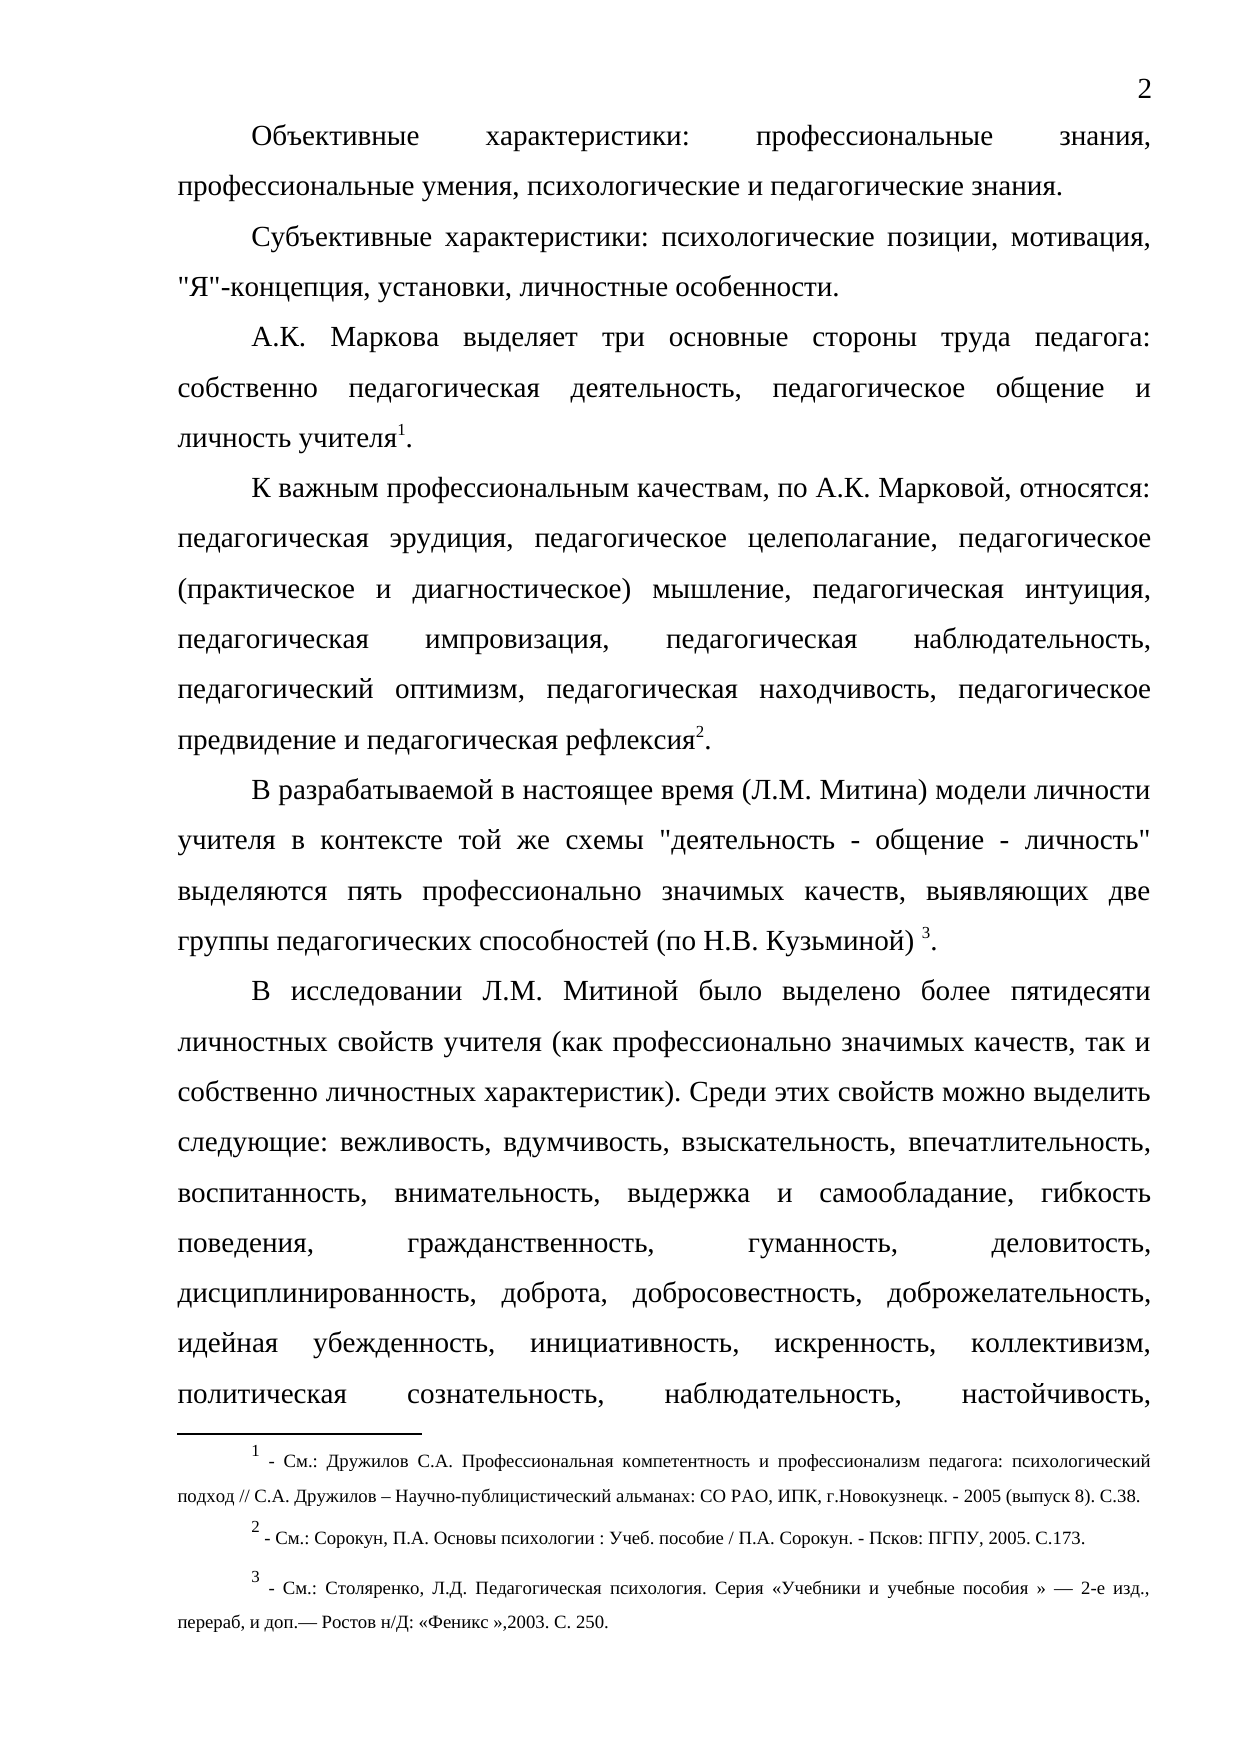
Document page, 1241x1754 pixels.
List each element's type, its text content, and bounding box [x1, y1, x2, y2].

text К важным профессиональным качествам, по А.К. Марковой, относятся: педагогическая эрудиция, педагогическое целеполагание, педагогическое (практическое и диагностическое) мышление, педагогическая интуиция, педагогическая импровизация, педагогическая наблюдательность, педагогический оптимизм, педагогическая находчивость, педагогическое предвидение и педагогическая рефлексия. [177, 470, 1152, 755]
text А.К. Маркова выделяет три основные стороны труда педагога: собственно педагогическая деятельность, педагогическое общение и личность учителя. [177, 319, 1152, 453]
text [177, 973, 1152, 1409]
text В разрабатываемой в настоящее время (Л.М. Митина) модели личности учителя в контексте той же схемы "деятельность - общение - личность" выделяются пять профессионально значимых качеств, выявляющих две группы педагогических способностей (по Н.В. Кузьминой) . [177, 772, 1152, 957]
text Объективные характеристики: профессиональные знания, профессиональные умения, психологические и педагогические знания. [177, 118, 1152, 202]
text Субъективные характеристики: психологические позиции, мотивация, "Я"-концепция, установки, личностные особенности. [177, 219, 1152, 303]
